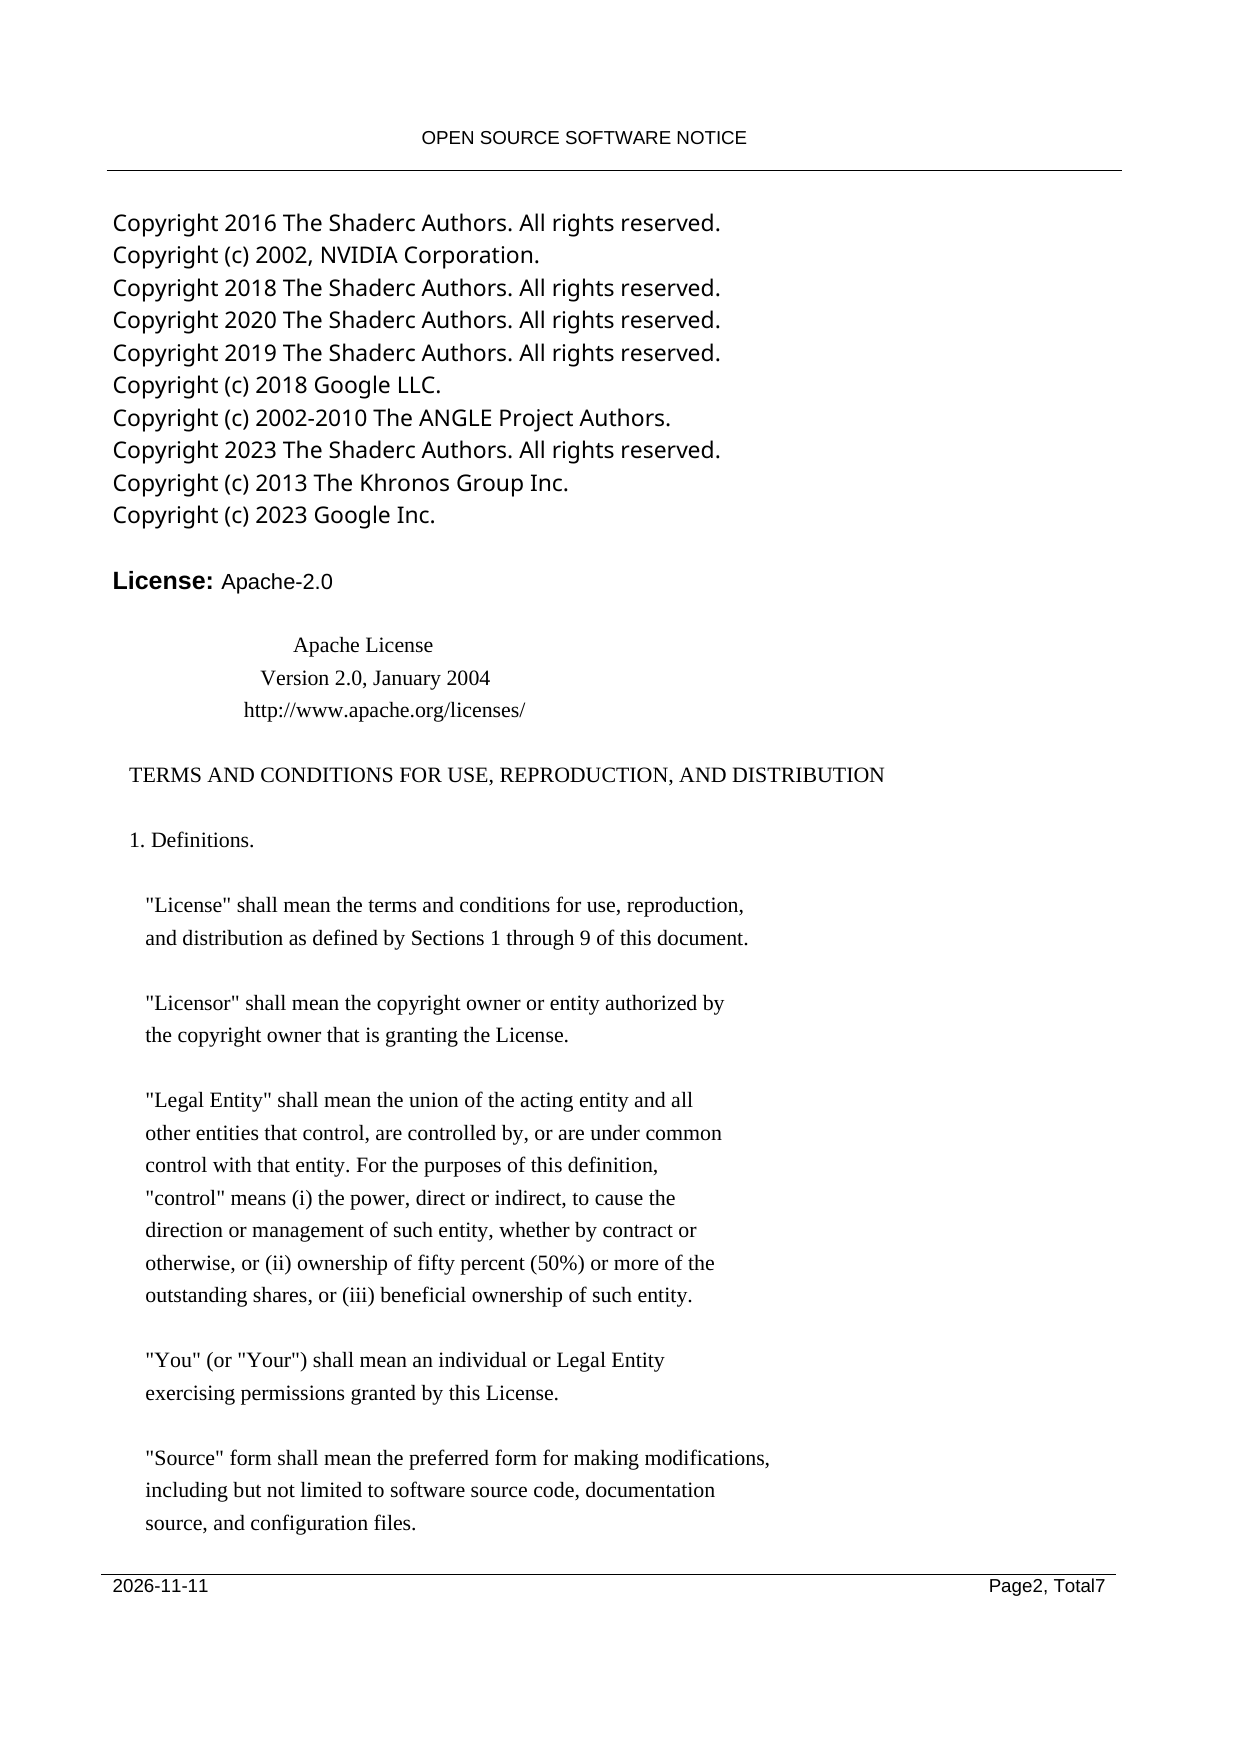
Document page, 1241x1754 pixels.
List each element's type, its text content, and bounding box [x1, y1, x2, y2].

text License: Apache-2.0 [112, 564, 1128, 596]
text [112, 206, 1128, 564]
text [112, 596, 1128, 1539]
